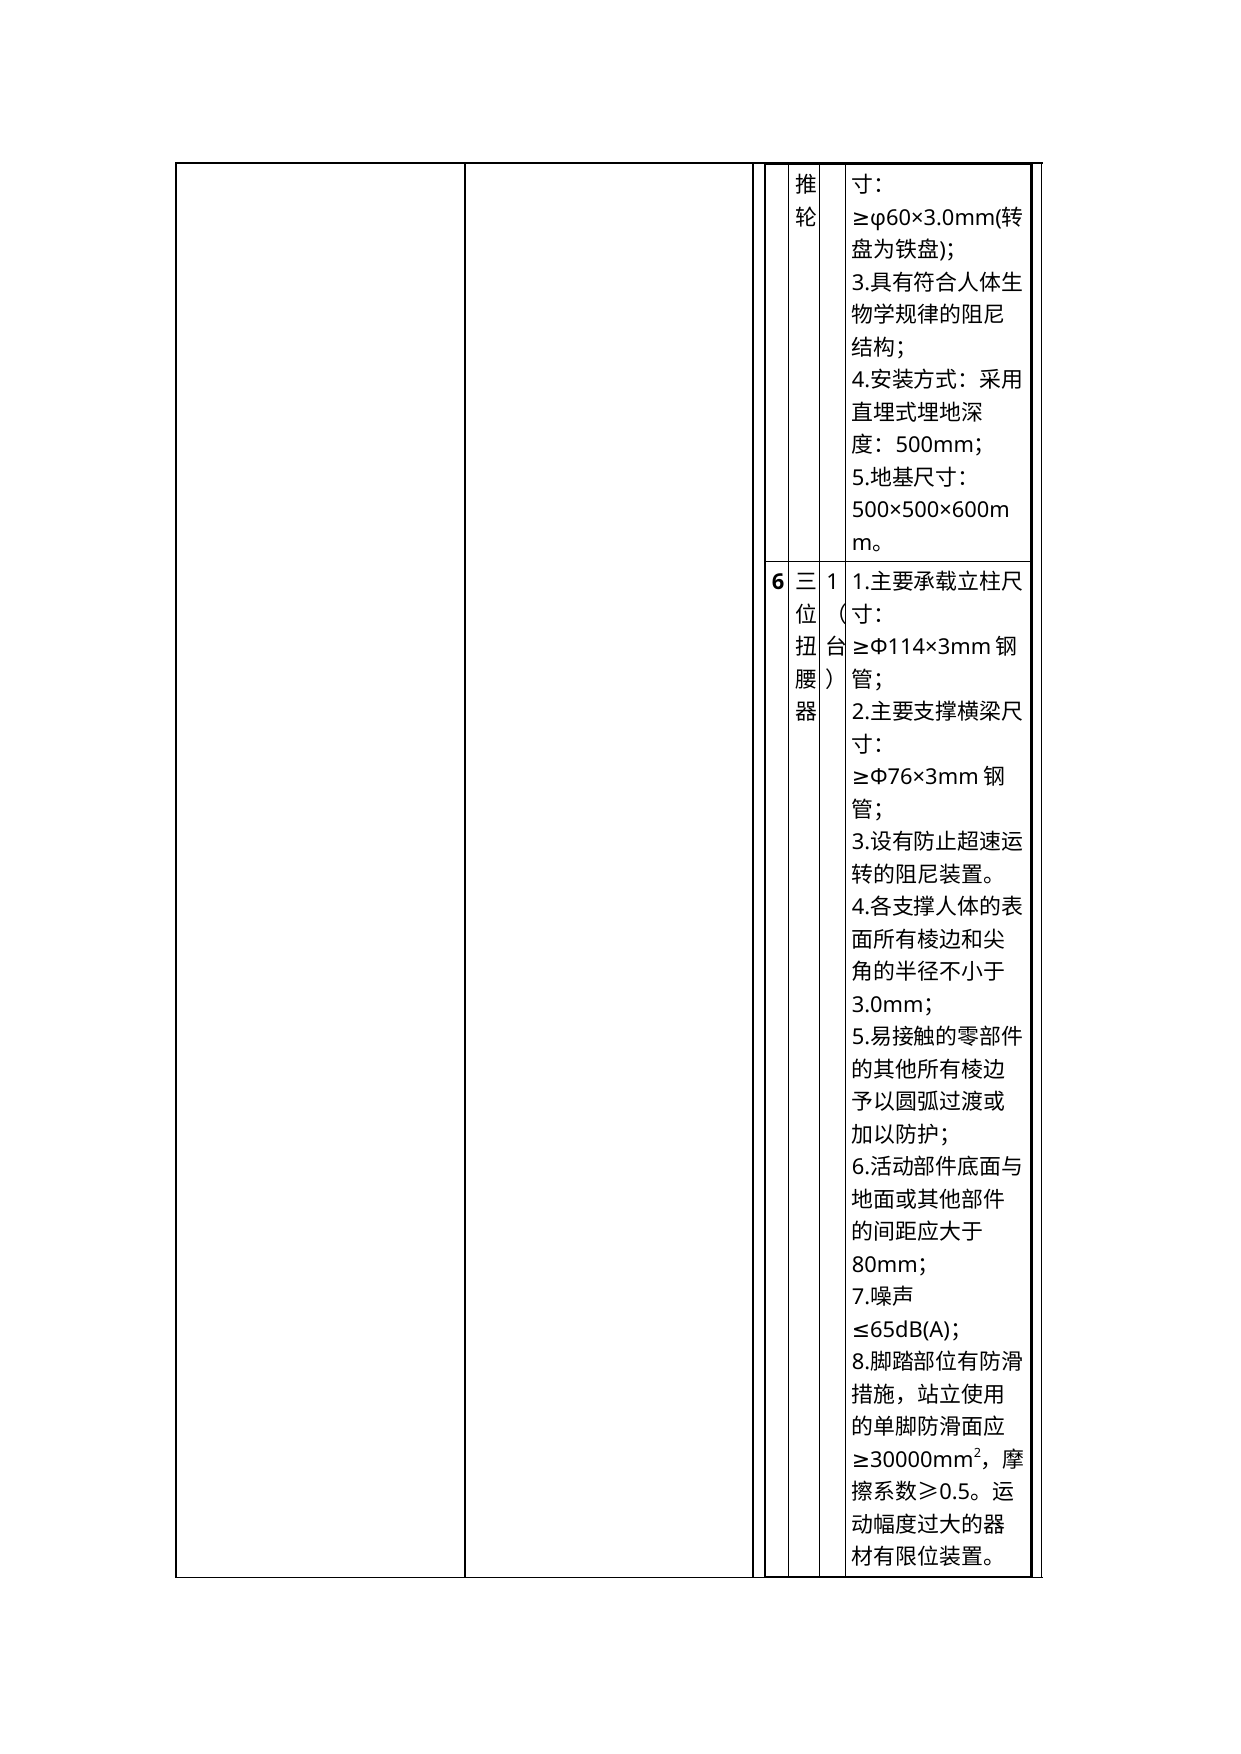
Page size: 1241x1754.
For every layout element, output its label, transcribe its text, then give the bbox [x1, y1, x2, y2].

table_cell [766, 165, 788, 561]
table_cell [846, 562, 1030, 1576]
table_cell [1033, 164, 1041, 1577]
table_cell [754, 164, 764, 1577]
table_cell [766, 562, 788, 1576]
table_cell ▲ [466, 164, 752, 1577]
table_cell 1 [177, 164, 464, 1577]
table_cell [846, 165, 1030, 561]
